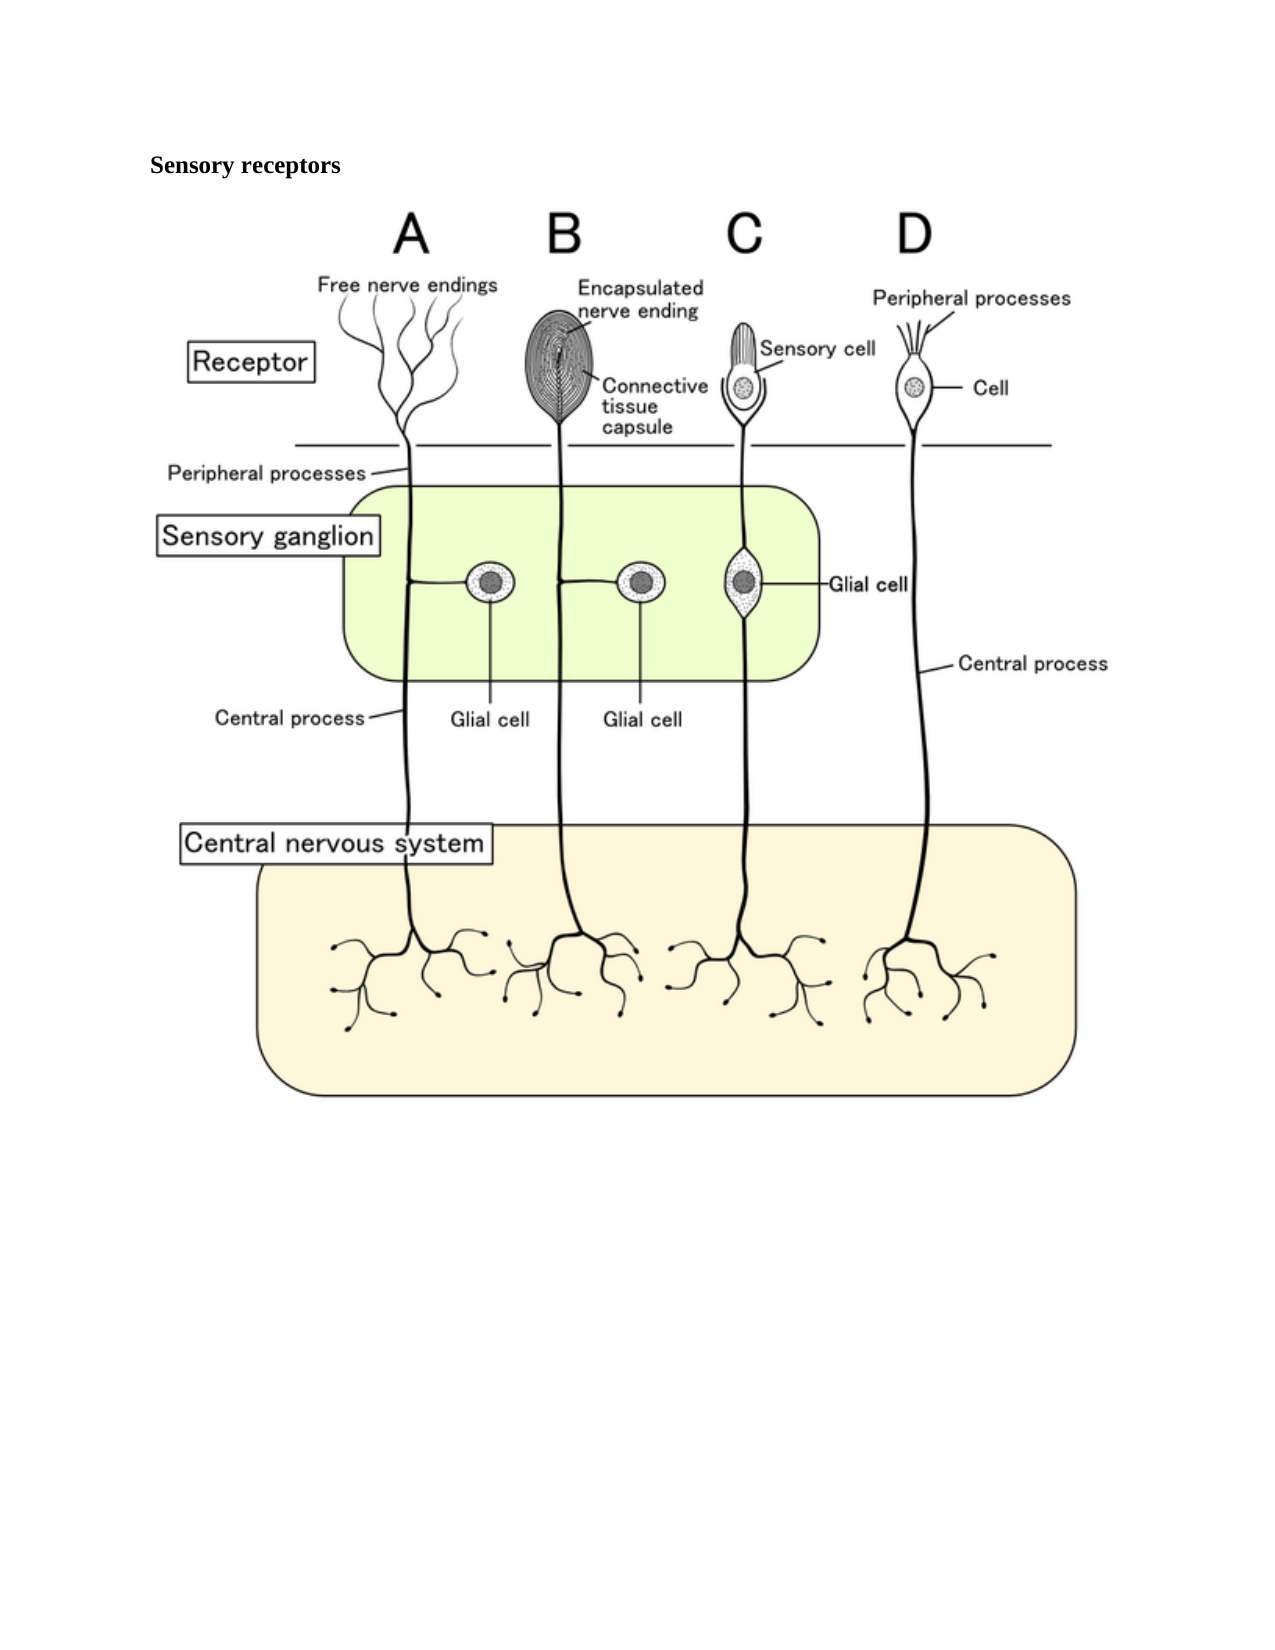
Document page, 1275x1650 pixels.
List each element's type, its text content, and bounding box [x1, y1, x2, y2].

picture [150, 182, 1116, 1120]
